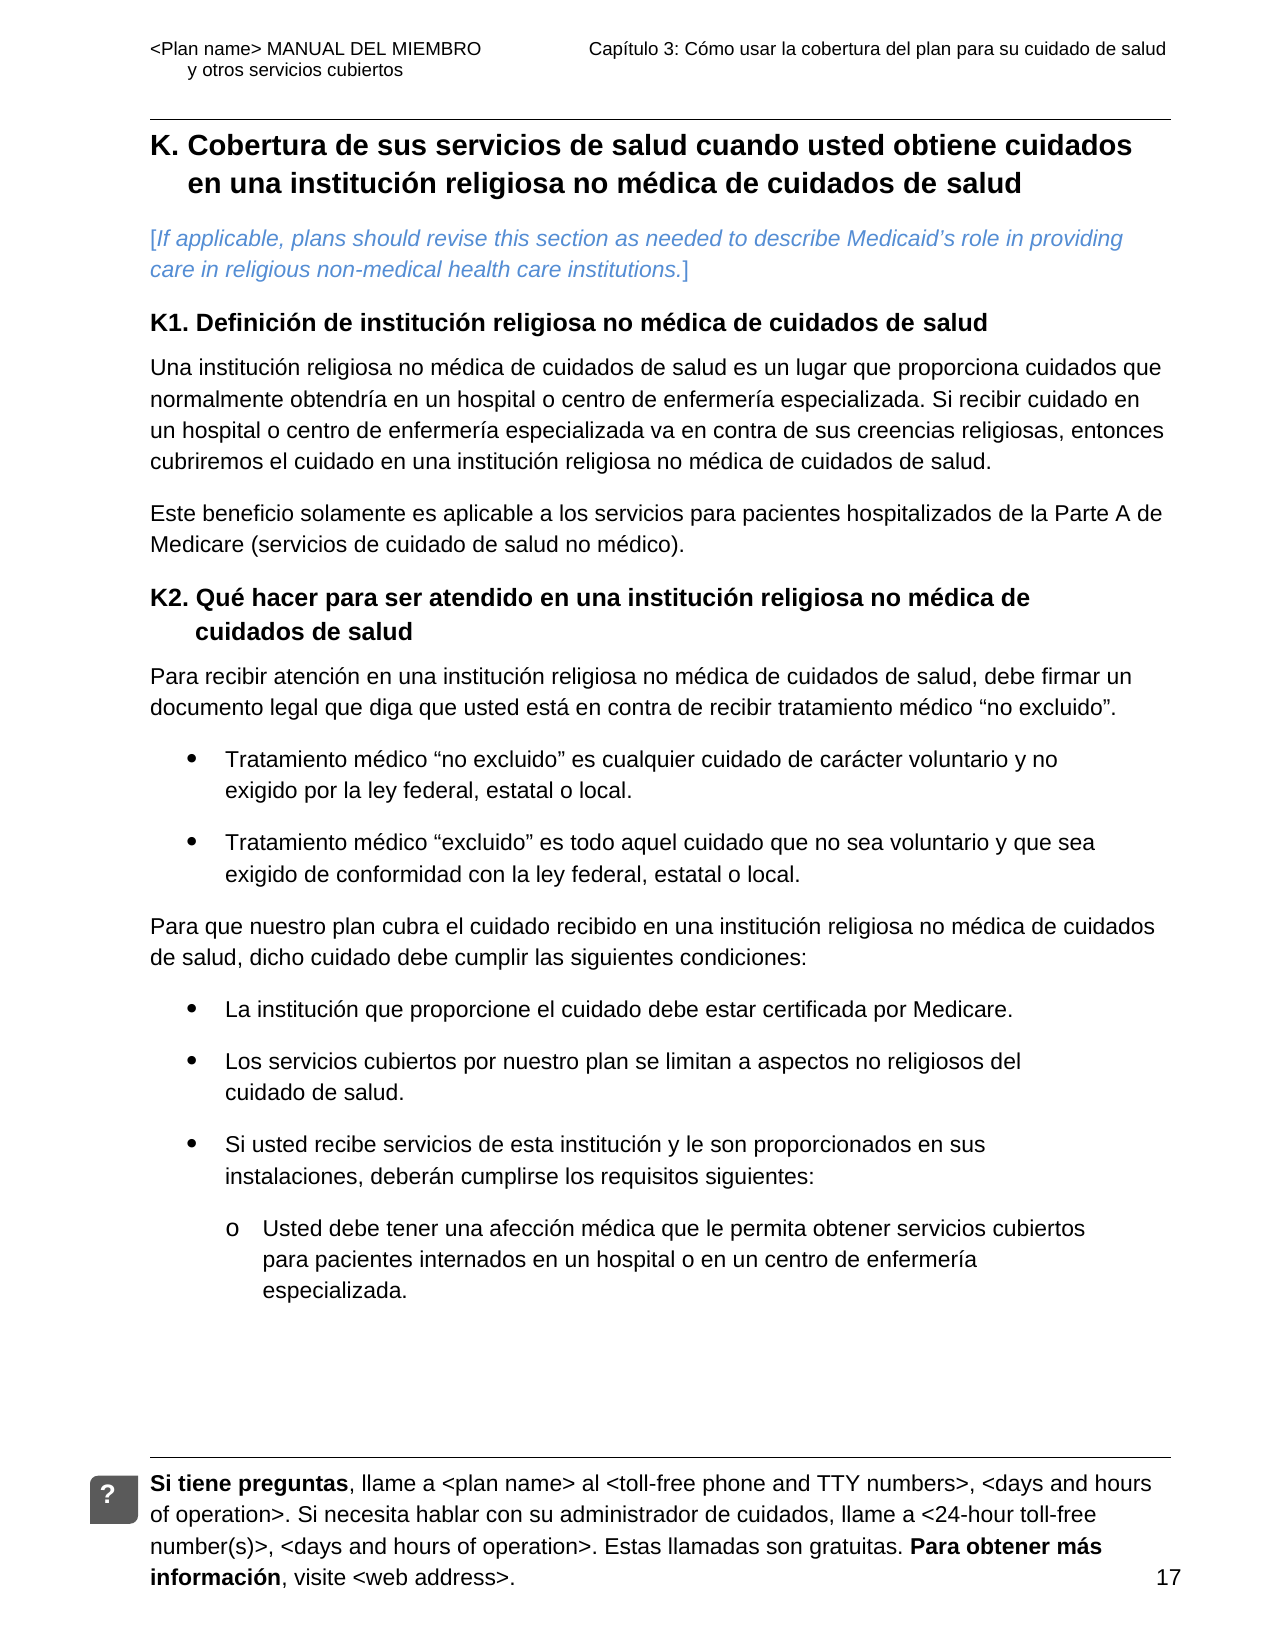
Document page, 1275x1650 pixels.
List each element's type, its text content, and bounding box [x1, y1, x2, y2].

subtitle K2. Qué hacer para ser atendido en una institución religiosa no médica de cuidados de salud [150, 580, 1096, 647]
list La institución que proporcione el cuidado debe estar certificada por Medicare. [187, 992, 1096, 1024]
list Los servicios cubiertos por nuestro plan se limitan a aspectos no religiosos del cuidado de salud. [187, 1044, 1096, 1107]
list Tratamiento médico “no excluido” es cualquier cuidado de carácter voluntario y no exigido por la ley federal, estatal o local. [187, 742, 1096, 805]
text Una institución religiosa no médica de cuidados de salud es un lugar que proporciona cuidados que normalmente obtendría en un hospital o centro de enfermería especializada. Si recibir cuidado en un hospital o centro de enfermería especializada va en contra de sus creencias religiosas, entonces cubriremos el cuidado en una institución religiosa no médica de cuidados de salud. [150, 351, 1171, 476]
list Tratamiento médico “excluido” es todo aquel cuidado que no sea voluntario y que sea exigido de conformidad con la ley federal, estatal o local. [187, 826, 1096, 888]
list Usted debe tener una afección médica que le permita obtener servicios cubiertos para pacientes internados en un hospital o en un centro de enfermería especializada. [225, 1211, 1096, 1305]
text Para recibir atención en una institución religiosa no médica de cuidados de salud, debe firmar un documento legal que diga que usted está en contra de recibir tratamiento médico “no excluido”. [150, 659, 1171, 722]
list Si usted recibe servicios de esta institución y le son proporcionados en sus instalaciones, deberán cumplirse los requisitos siguientes: [187, 1128, 1096, 1190]
subtitle K1. Definición de institución religiosa no médica de cuidados de salud [150, 305, 1096, 338]
text Para que nuestro plan cubra el cuidado recibido en una institución religiosa no médica de cuidados de salud, dicho cuidado debe cumplir las siguientes condiciones: [150, 909, 1171, 972]
subtitle Cobertura de sus servicios de salud cuando usted obtiene cuidados en una institución religiosa no médica de cuidados de salud [150, 120, 1171, 201]
text Este beneficio solamente es aplicable a los servicios para pacientes hospitalizados de la Parte A de Medicare (servicios de cuidado de salud no médico). [150, 497, 1171, 559]
text [If applicable, plans should revise this section as needed to describe Medicaid’s role in providing care in religious non-medical health care institutions.] [150, 222, 1171, 284]
